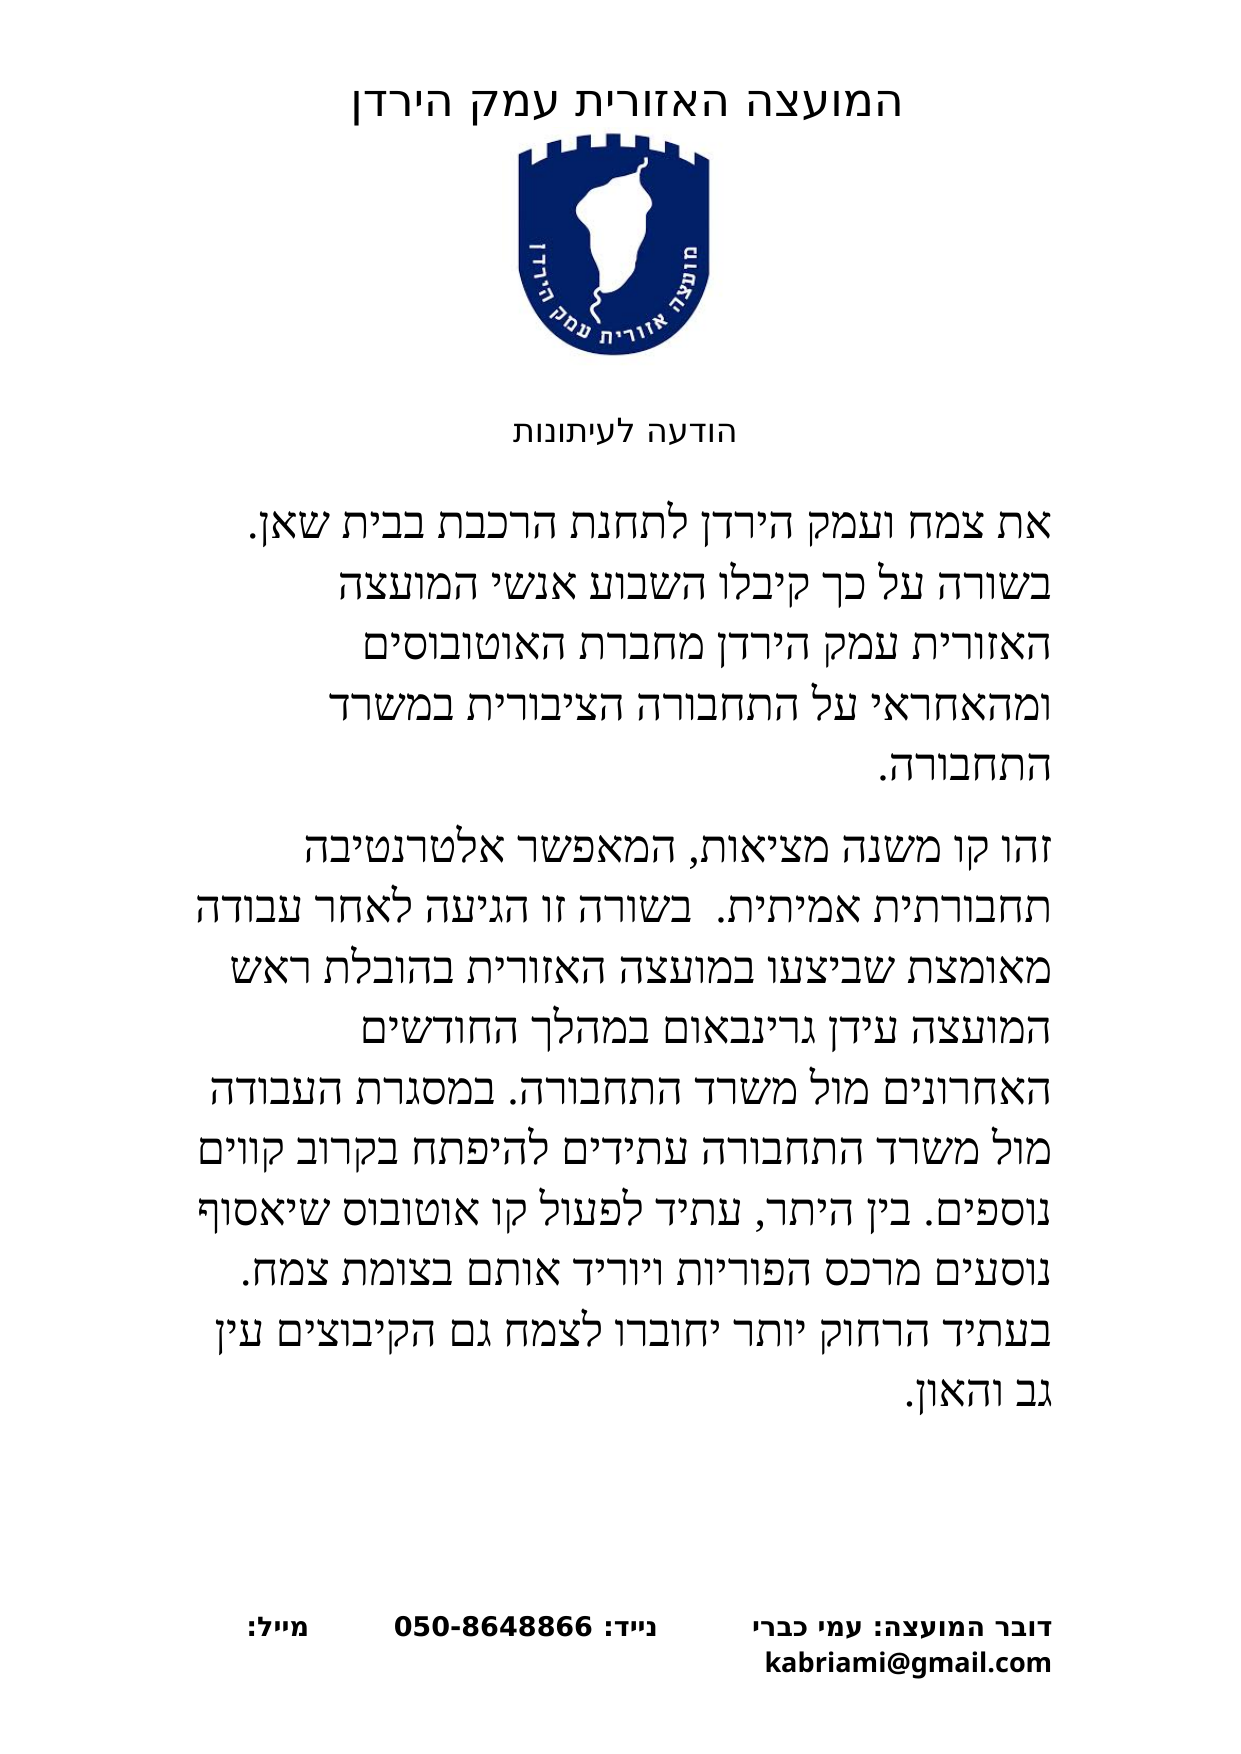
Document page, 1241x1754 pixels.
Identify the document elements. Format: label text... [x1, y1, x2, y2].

text זהו קו משנה מציאות, המאפשר אלטרנטיבה תחבורתית אמיתית. בשורה זו הגיעה לאחר עבודה מאומצת שביצעו במועצה האזורית בהובלת ראש המועצה עידן גרינבאום במהלך החודשים האחרונים מול משרד התחבורה. במסגרת העבודה מול משרד התחבורה עתידים להיפתח בקרוב קווים נוספים. בין היתר, עתיד לפעול קו אוטובוס שיאסוף נוסעים מרכס הפוריות ויוריד אותם בצומת צמח. בעתיד הרחוק יותר יחוברו לצמח גם הקיבוצים עין גב והאון. [187, 819, 1053, 1417]
picture [502, 127, 738, 367]
